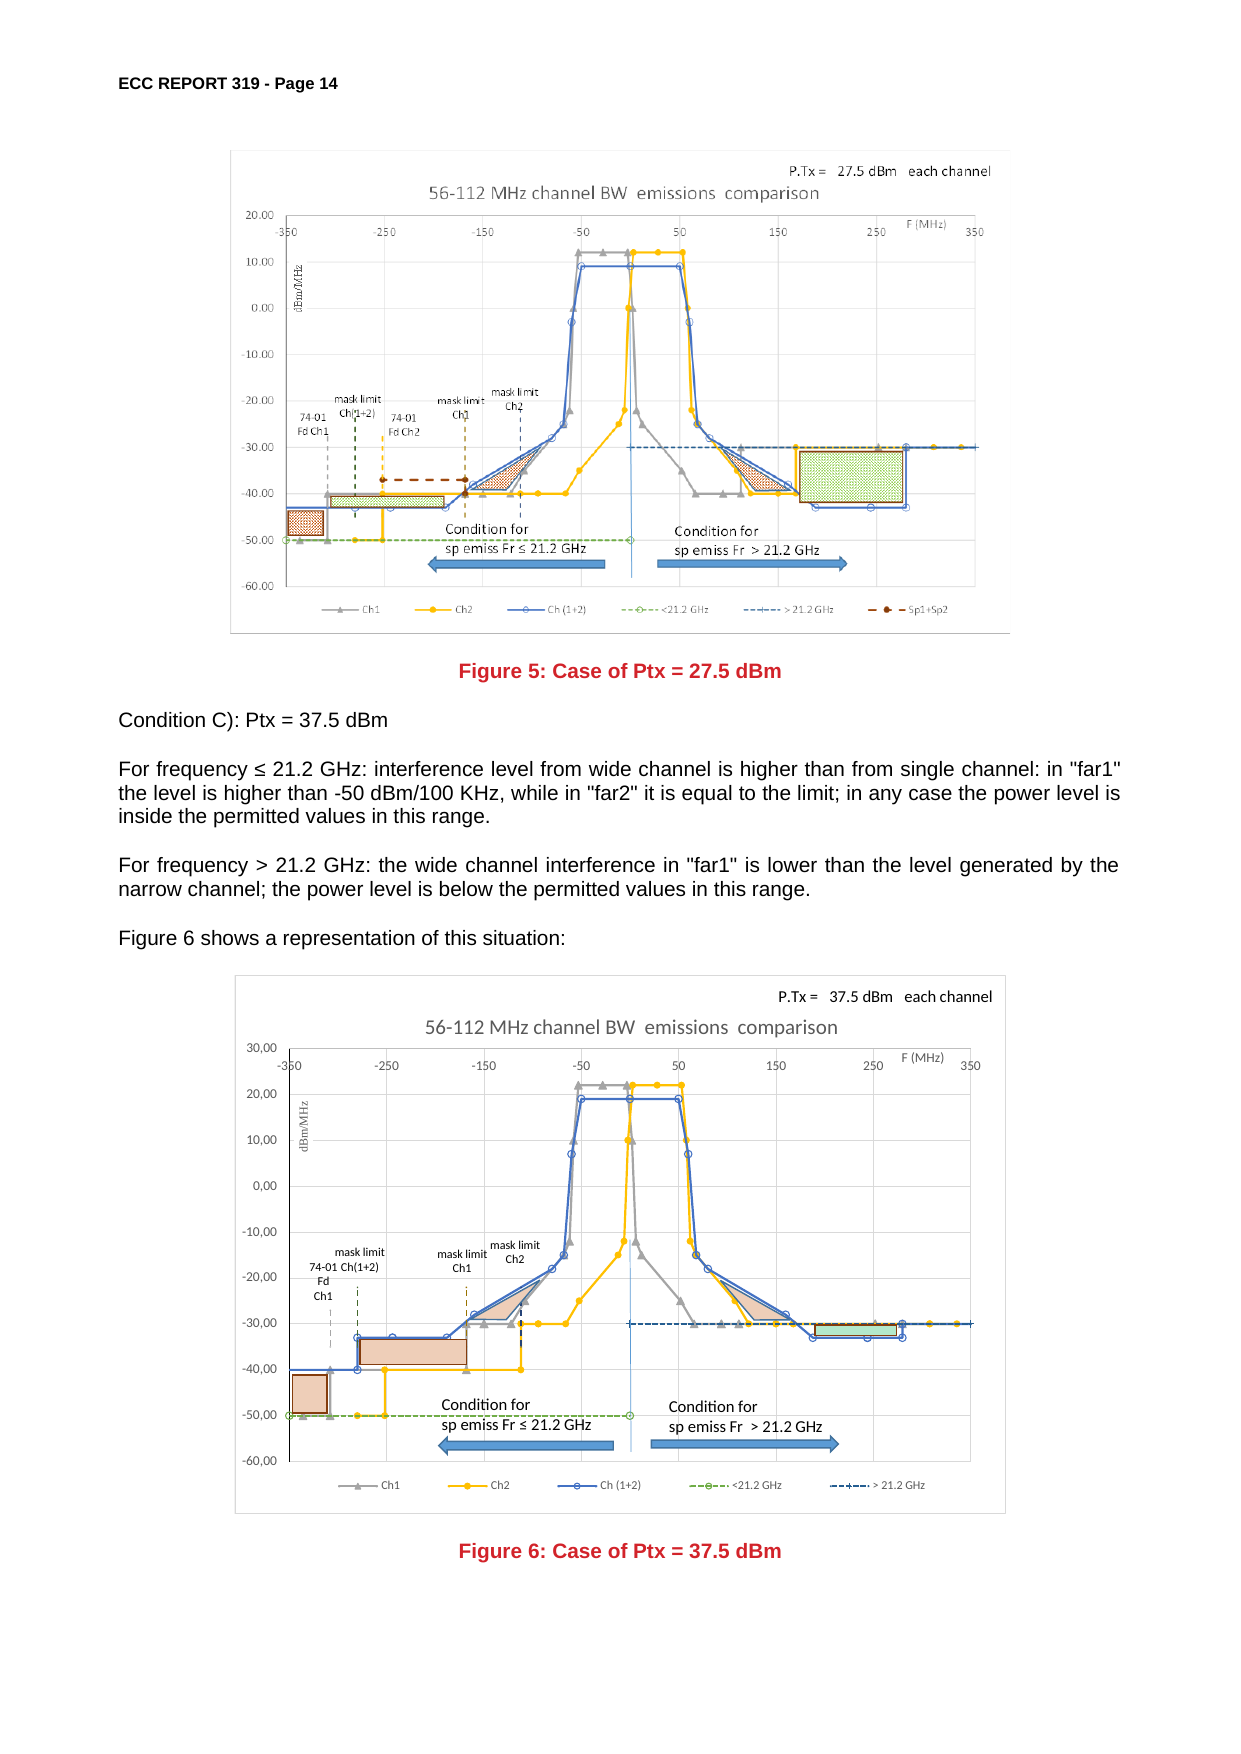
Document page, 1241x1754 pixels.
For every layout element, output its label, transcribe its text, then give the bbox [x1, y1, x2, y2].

text Figure 5: Case of Ptx = 27.5 dBm [118, 658, 1122, 682]
text Figure 6 shows a representation of this situation: [118, 926, 1122, 950]
picture [230, 150, 1011, 634]
text Figure 6: Case of Ptx = 37.5 dBm [118, 1539, 1122, 1563]
text For frequency ≤ 21.2 GHz: interference level from wide channel is higher than from single channel: in "far1" the level is higher than -50 dBm/100 KHz, while in "far2" it is equal to the limit; in any case the power level is inside the permitted values in this range. [118, 756, 1122, 828]
text For frequency > 21.2 GHz: the wide channel interference in "far1" is lower than the level generated by the narrow channel; the power level is below the permitted values in this range. [118, 853, 1122, 901]
text Condition C): Ptx = 37.5 dBm [118, 707, 1122, 731]
